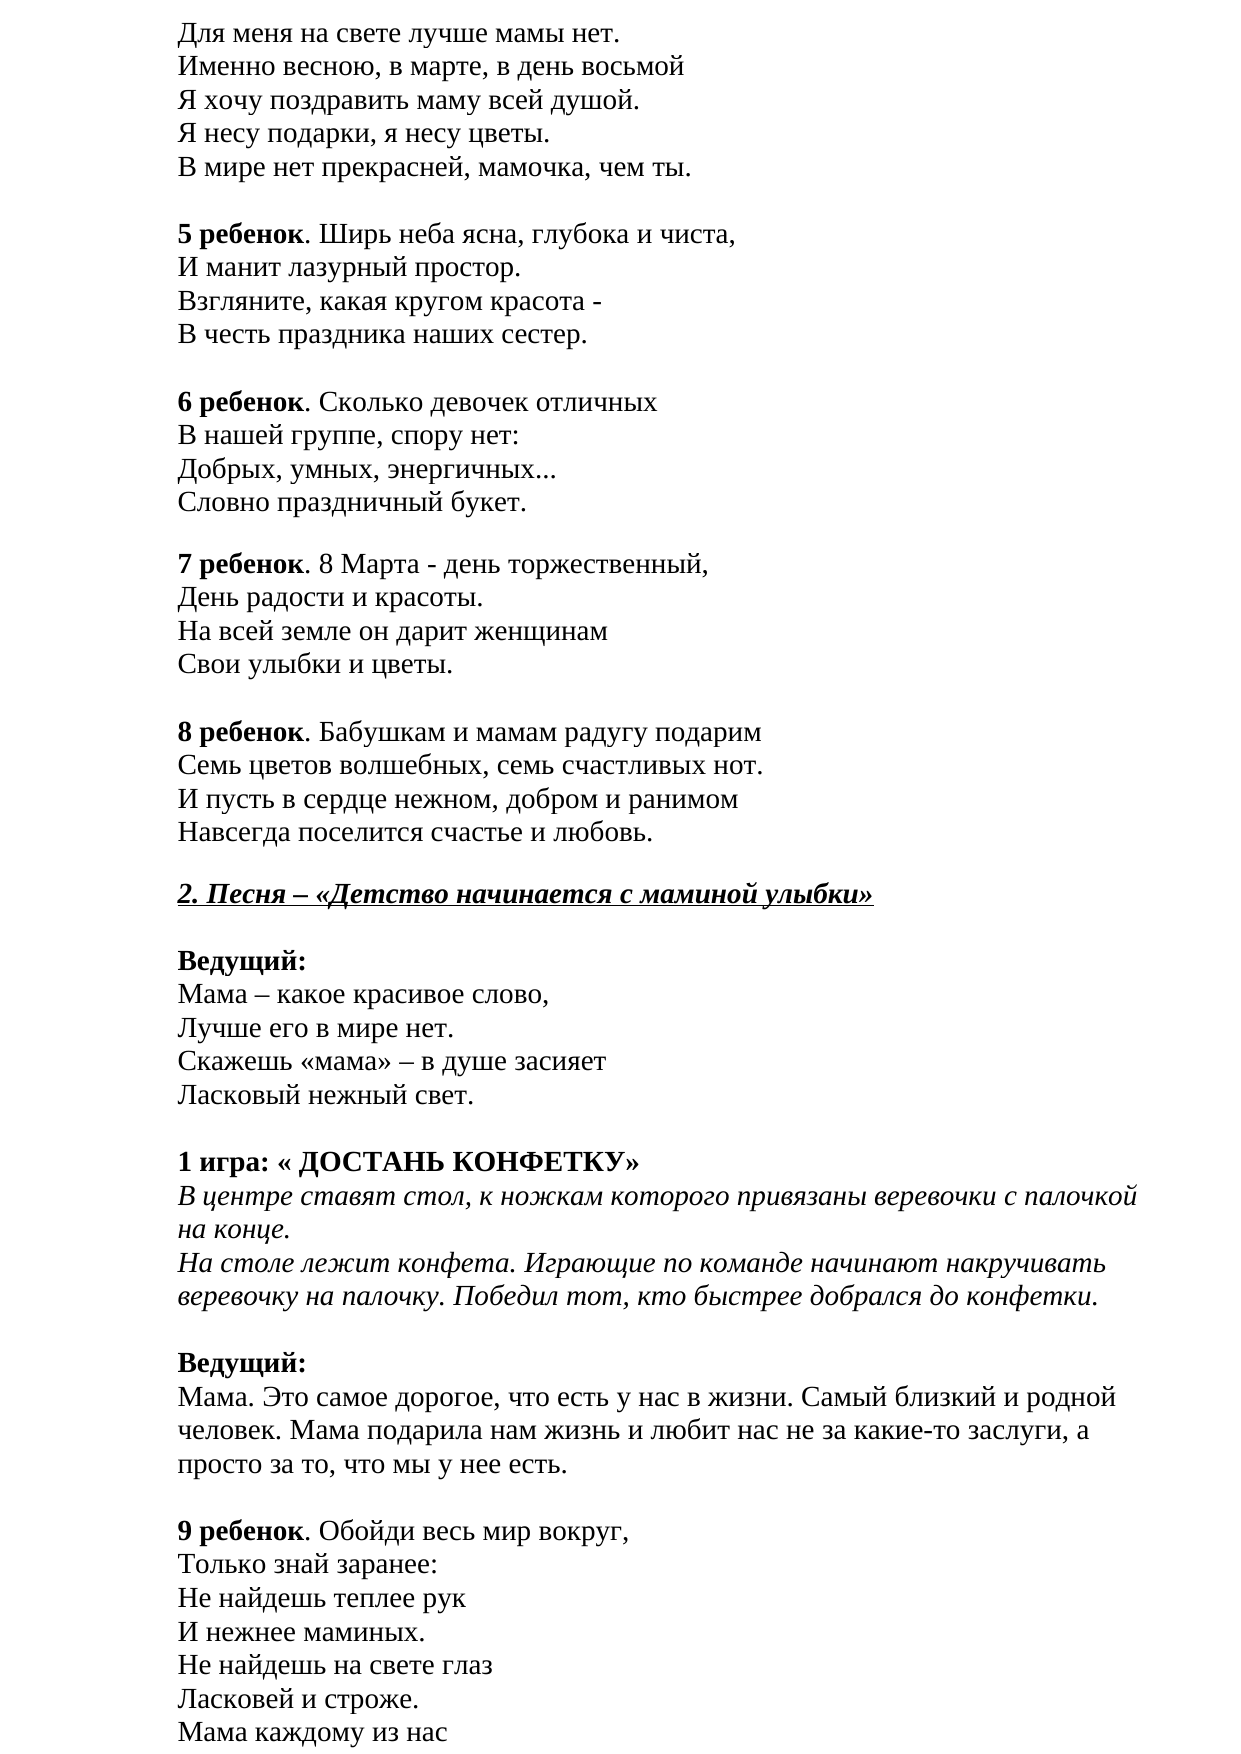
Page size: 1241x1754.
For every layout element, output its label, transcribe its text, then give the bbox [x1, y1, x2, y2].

text 6 ребенок. Сколько девочек отличных В нашей группе, спору нет: Добрых, умных, энергичных... Словно праздничный букет. [177, 350, 1152, 546]
text 2. Песня – «Детство начинается с маминой улыбки» Ведущий: Мама – какое красивое слово, Лучше его в мире нет. Скажешь «мама» – в душе засияет [177, 876, 1152, 1077]
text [177, 15, 1152, 350]
text 7 ребенок. 8 Марта - день торжественный, День радости и красоты. На всей земле он дарит женщинам Свои улыбки и цветы. 8 ребенок. Бабушкам и мамам радугу подарим Семь цветов волшебных, семь счастливых нот. И пусть в сердце нежном, добром и ранимом Навсегда поселится счастье и любовь. [177, 546, 1152, 876]
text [177, 1077, 1152, 1748]
